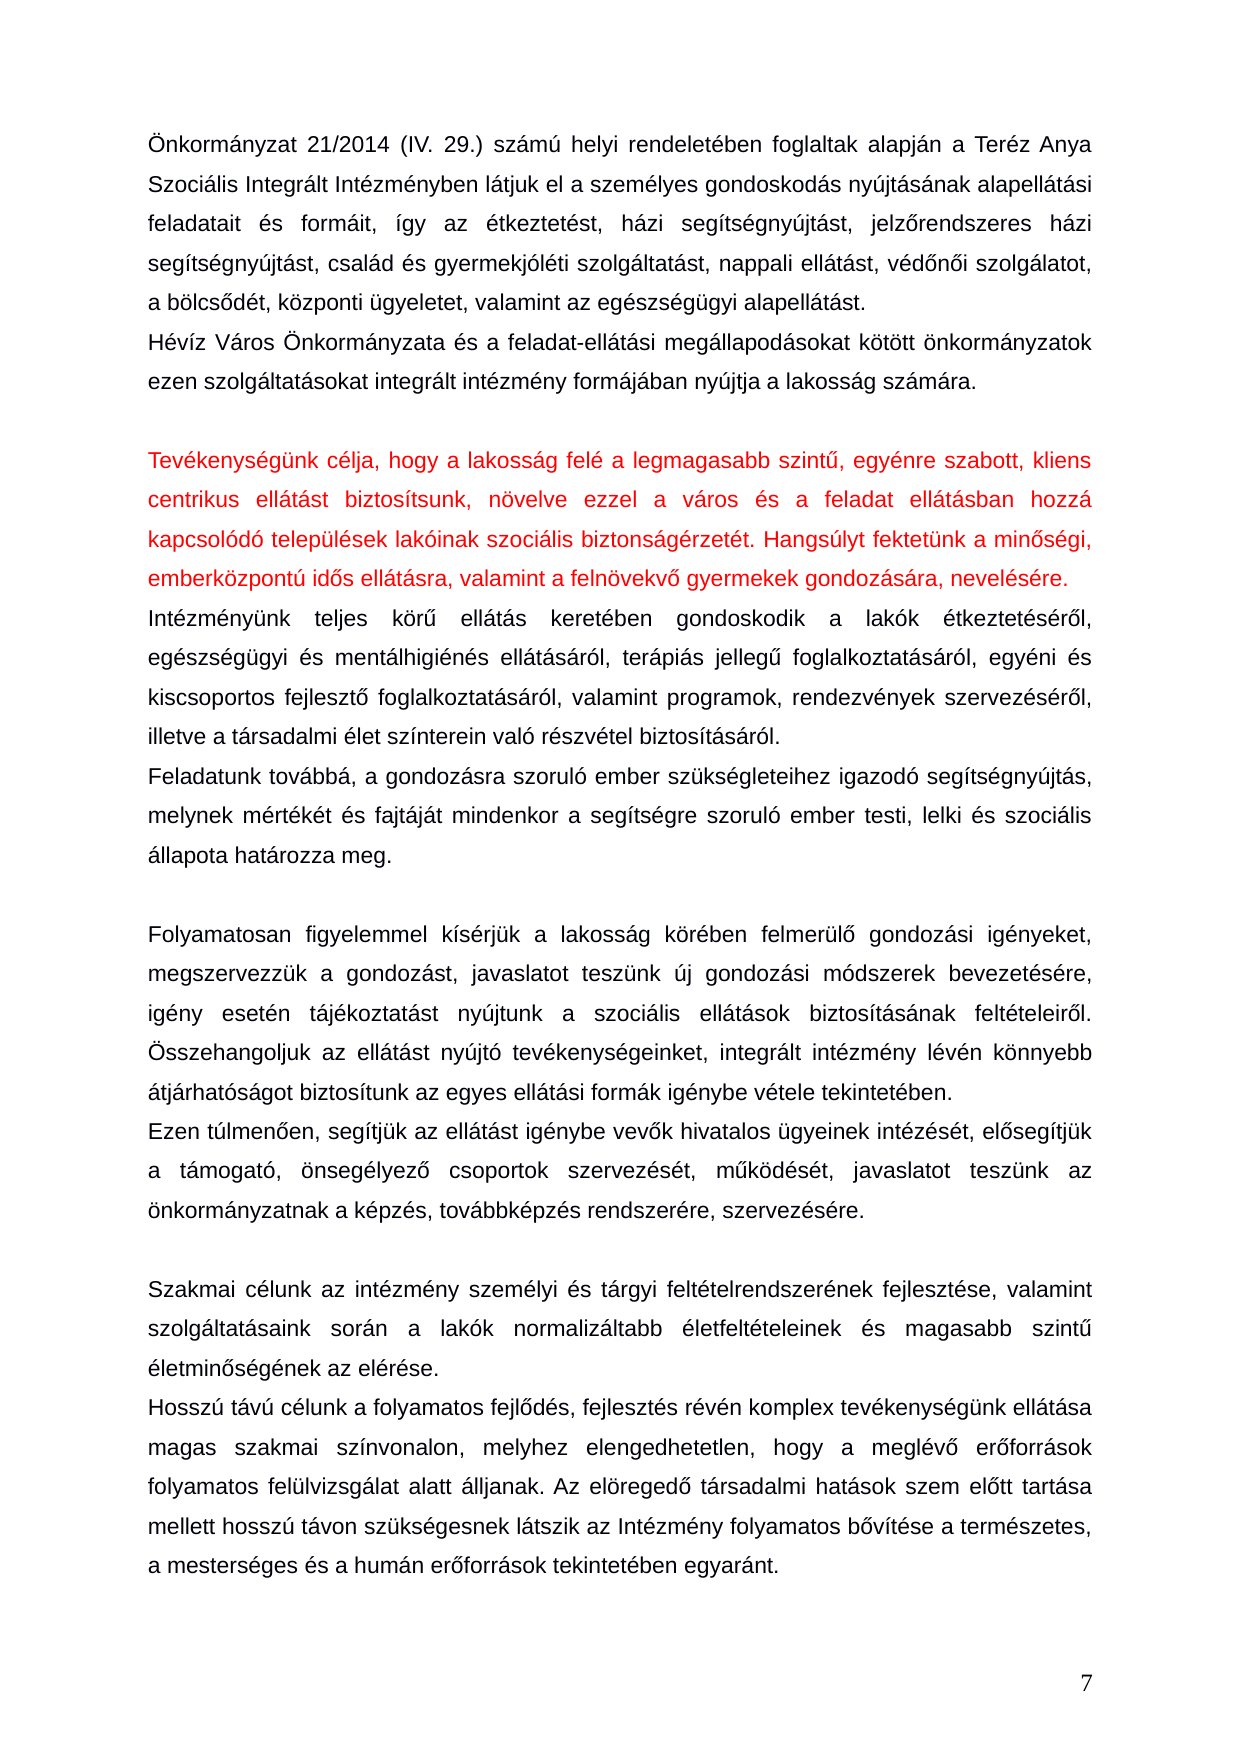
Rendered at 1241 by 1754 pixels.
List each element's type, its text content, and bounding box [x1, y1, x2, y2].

text Feladatunk továbbá, a gondozásra szoruló ember szükségleteihez igazodó segítségnyújtás, melynek mértékét és fajtáját mindenkor a segítségre szoruló ember testi, lelki és szociális állapota határozza meg. [148, 763, 1093, 868]
text Hévíz Város Önkormányzata és a feladat-ellátási megállapodásokat kötött önkormányzatok ezen szolgáltatásokat integrált intézmény formájában nyújtja a lakosság számára. [148, 328, 1093, 394]
text Intézményünk teljes körű ellátás keretében gondoskodik a lakók étkeztetéséről, egészségügyi és mentálhigiénés ellátásáról, terápiás jellegű foglalkoztatásáról, egyéni és kiscsoportos fejlesztő foglalkoztatásáról, valamint programok, rendezvények szervezéséről, illetve a társadalmi élet színterein való részvétel biztosításáról. [148, 605, 1093, 749]
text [148, 131, 1093, 315]
text Tevékenységünk célja, hogy a lakosság felé a legmagasabb szintű, egyénre szabott, kliens centrikus ellátást biztosítsunk, növelve ezzel a város és a feladat ellátásban hozzá kapcsolódó települések lakóinak szociális biztonságérzetét. Hangsúlyt fektetünk a minőségi, emberközpontú idős ellátásra, valamint a felnövekvő gyermekek gondozására, nevelésére. [148, 447, 1093, 592]
text Folyamatosan figyelemmel kísérjük a lakosság körében felmerülő gondozási igényeket, megszervezzük a gondozást, javaslatot teszünk új gondozási módszerek bevezetésére, igény esetén tájékoztatást nyújtunk a szociális ellátások biztosításának feltételeiről. Összehangoljuk az ellátást nyújtó tevékenységeinket, integrált intézmény lévén könnyebb átjárhatóságot biztosítunk az egyes ellátási formák igénybe vétele tekintetében. [148, 921, 1093, 1105]
text Ezen túlmenően, segítjük az ellátást igénybe vevők hivatalos ügyeinek intézését, elősegítjük a támogató, önsegélyező csoportok szervezését, működését, javaslatot teszünk az önkormányzatnak a képzés, továbbképzés rendszerére, szervezésére. [148, 1118, 1093, 1223]
text Szakmai célunk az intézmény személyi és tárgyi feltételrendszerének fejlesztése, valamint szolgáltatásaink során a lakók normalizáltabb életfeltételeinek és magasabb szintű életminőségének az elérése. [148, 1276, 1093, 1381]
text Hosszú távú célunk a folyamatos fejlődés, fejlesztés révén komplex tevékenységünk ellátása magas szakmai színvonalon, melyhez elengedhetetlen, hogy a meglévő erőforrások folyamatos felülvizsgálat alatt álljanak. Az elöregedő társadalmi hatások szem előtt tartása mellett hosszú távon szükségesnek látszik az Intézmény folyamatos bővítése a természetes, a mesterséges és a humán erőforrások tekintetében egyaránt. [148, 1394, 1093, 1579]
